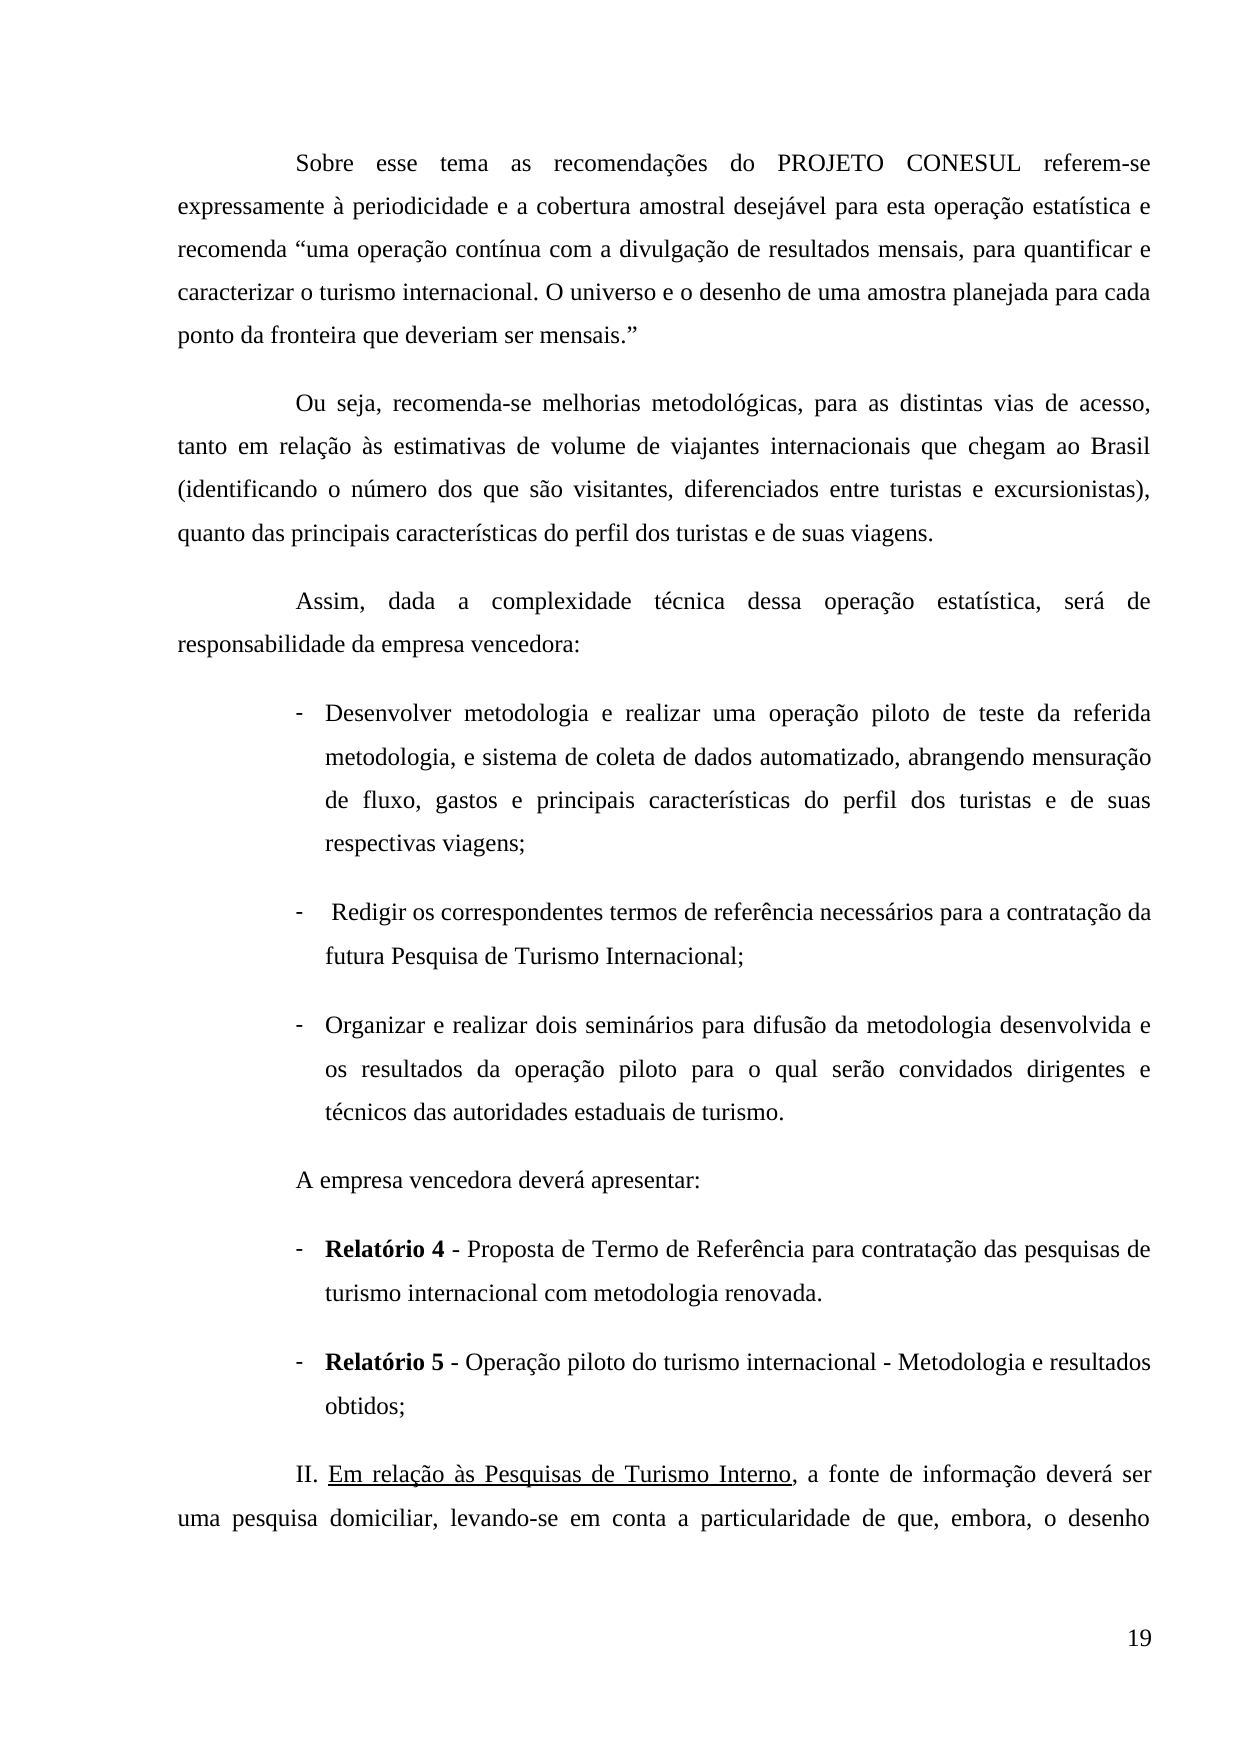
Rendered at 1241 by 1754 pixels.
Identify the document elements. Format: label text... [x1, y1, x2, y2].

list Sobre esse tema as recomendações do PROJETO CONESUL referem-se expressamente à periodicidade e a cobertura amostral desejável para esta operação estatística e recomenda “uma operação contínua com a divulgação de resultados mensais, para quantificar e caracterizar o turismo internacional. O universo e o desenho de uma amostra planejada para cada ponto da fronteira que deveriam ser mensais.” [177, 148, 1152, 349]
list Organizar e realizar dois seminários para difusão da metodologia desenvolvida e os resultados da operação piloto para o qual serão convidados dirigentes e técnicos das autoridades estaduais de turismo. [295, 1009, 1152, 1126]
list Redigir os correspondentes termos de referência necessários para a contratação da futura Pesquisa de Turismo Internacional; [295, 896, 1152, 970]
list Relatório 5 - Operação piloto do turismo internacional - Metodologia e resultados obtidos; [295, 1347, 1152, 1420]
list Desenvolver metodologia e realizar uma operação piloto de teste da referida metodologia, e sistema de coleta de dados automatizado, abrangendo mensuração de fluxo, gastos e principais características do perfil dos turistas e de suas respectivas viagens; [295, 697, 1152, 857]
list Ou seja, recomenda-se melhorias metodológicas, para as distintas vias de acesso, tanto em relação às estimativas de volume de viajantes internacionais que chegam ao Brasil (identificando o número dos que são visitantes, diferenciados entre turistas e excursionistas), quanto das principais características do perfil dos turistas e de suas viagens. [177, 388, 1152, 546]
list Relatório 4 - Proposta de Termo de Referência para contratação das pesquisas de turismo internacional com metodologia renovada. [295, 1233, 1152, 1307]
text A empresa vencedora deverá apresentar: [177, 1165, 1152, 1194]
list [177, 1459, 1152, 1531]
list Assim, dada a complexidade técnica dessa operação estatística, será de responsabilidade da empresa vencedora: [177, 586, 1152, 658]
